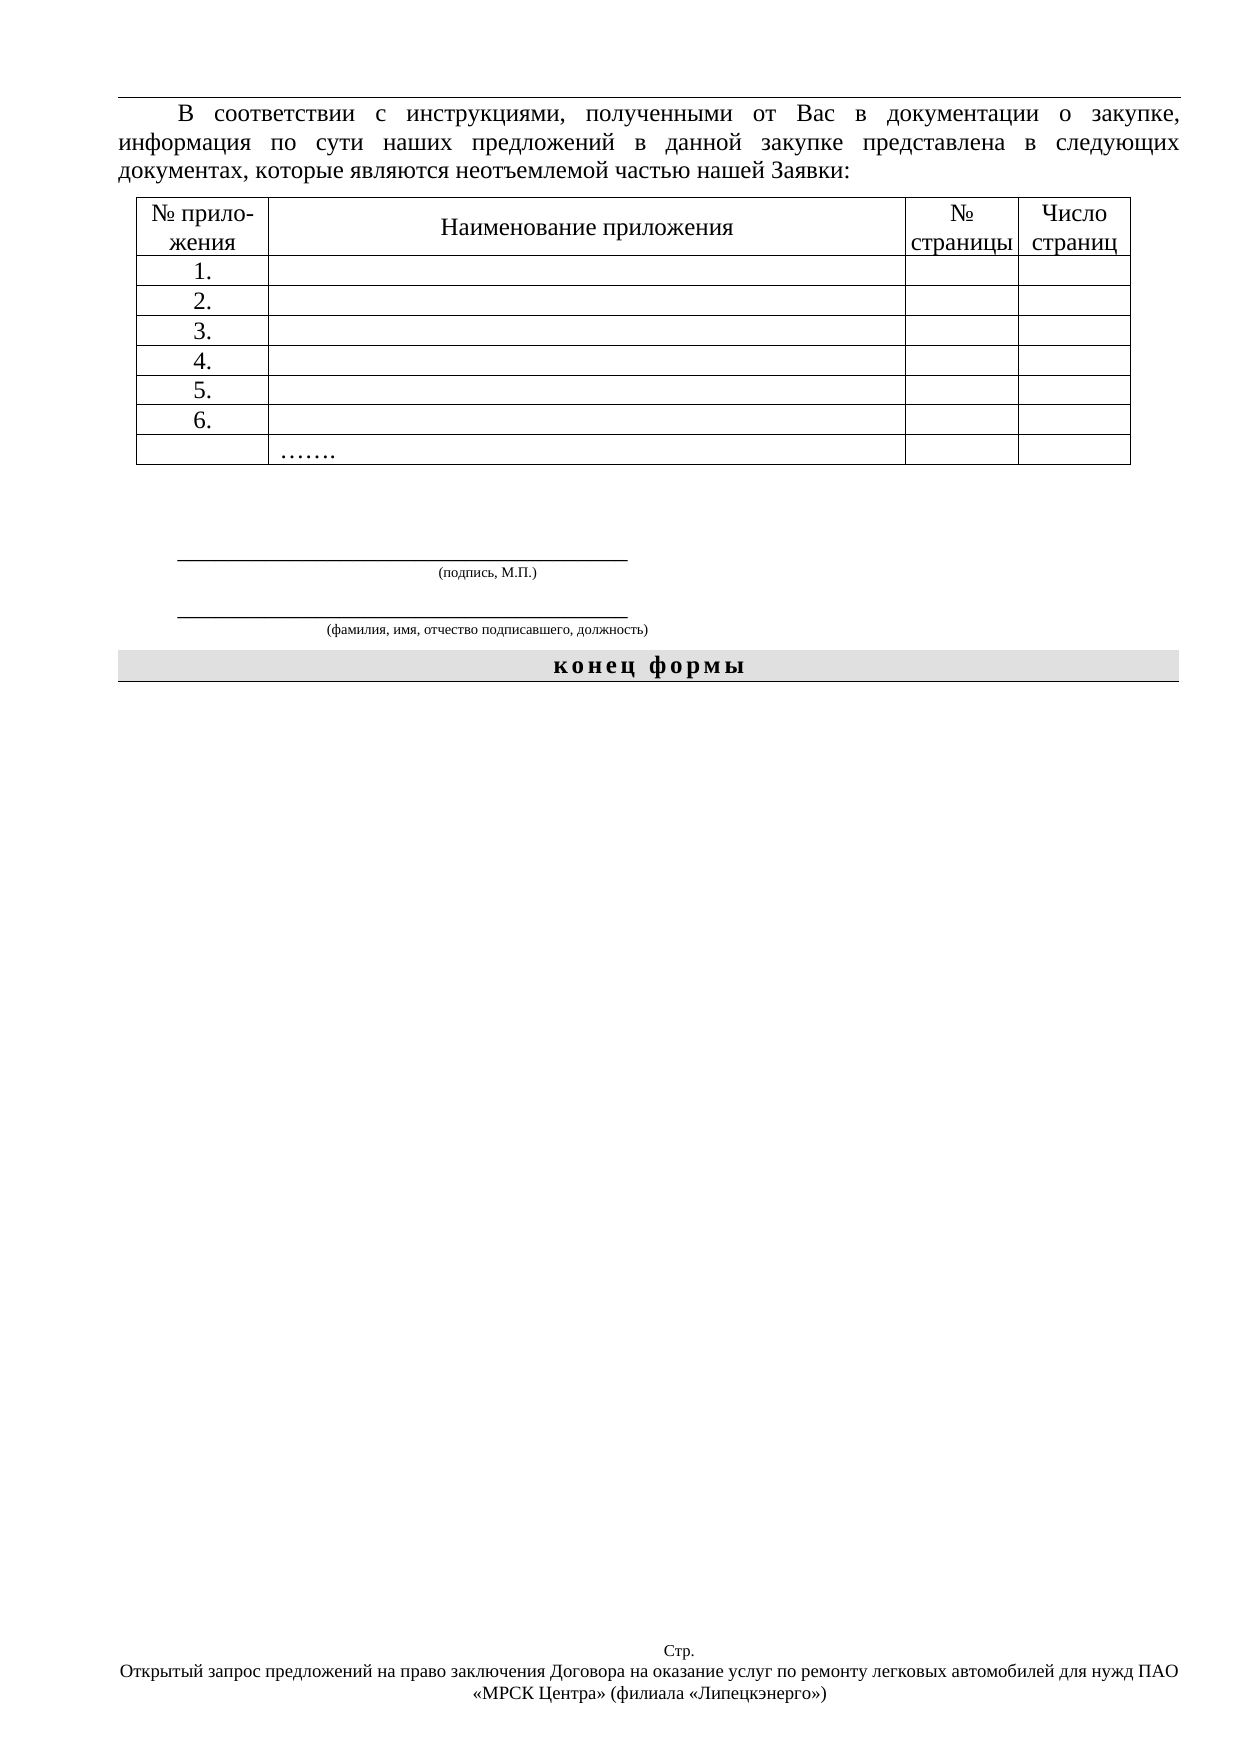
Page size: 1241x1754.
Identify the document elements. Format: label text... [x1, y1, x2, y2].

text В соответствии с инструкциями, полученными от Вас в документации о закупке, информация по сути наших предложений в данной закупке представлена в следующих документах, которые являются неотъемлемой частью нашей Заявки: [118, 98, 1181, 184]
table_cell 2. [137, 286, 268, 315]
table_cell [269, 405, 905, 434]
table_cell [906, 376, 1018, 404]
table_cell [137, 435, 268, 464]
table_header № прило-жения [137, 198, 268, 255]
table_cell [906, 346, 1018, 374]
table_header Наименование приложения [269, 198, 905, 255]
table_cell [1019, 376, 1130, 404]
table_cell [906, 286, 1018, 315]
table_cell [269, 286, 905, 315]
table_cell 3. [137, 316, 268, 345]
table_cell [269, 256, 905, 285]
table_cell [269, 376, 905, 404]
table_cell [269, 346, 905, 374]
table_cell [906, 435, 1018, 464]
table_cell [1019, 316, 1130, 345]
table_cell [906, 316, 1018, 345]
table_cell [906, 256, 1018, 285]
table_cell [906, 405, 1018, 434]
text ____________________________________ [118, 592, 1181, 621]
table_cell [1019, 346, 1130, 374]
table_cell 6. [137, 405, 268, 434]
table_cell [1019, 256, 1130, 285]
table_cell ……. [269, 435, 905, 464]
table_cell [269, 316, 905, 345]
table_cell [1019, 286, 1130, 315]
text (фамилия, имя, отчество подписавшего, должность) [118, 621, 797, 650]
table_cell [1019, 435, 1130, 464]
table_cell 4. [137, 346, 268, 374]
text (подпись, М.П.) [118, 564, 797, 592]
text конец формы [118, 650, 1179, 681]
text ____________________________________ [118, 535, 1181, 564]
table_cell 5. [137, 376, 268, 404]
table_cell [1019, 405, 1130, 434]
table_cell 1. [137, 256, 268, 285]
table_header № страницы [906, 198, 1018, 255]
table_header Число страниц [1019, 198, 1130, 255]
